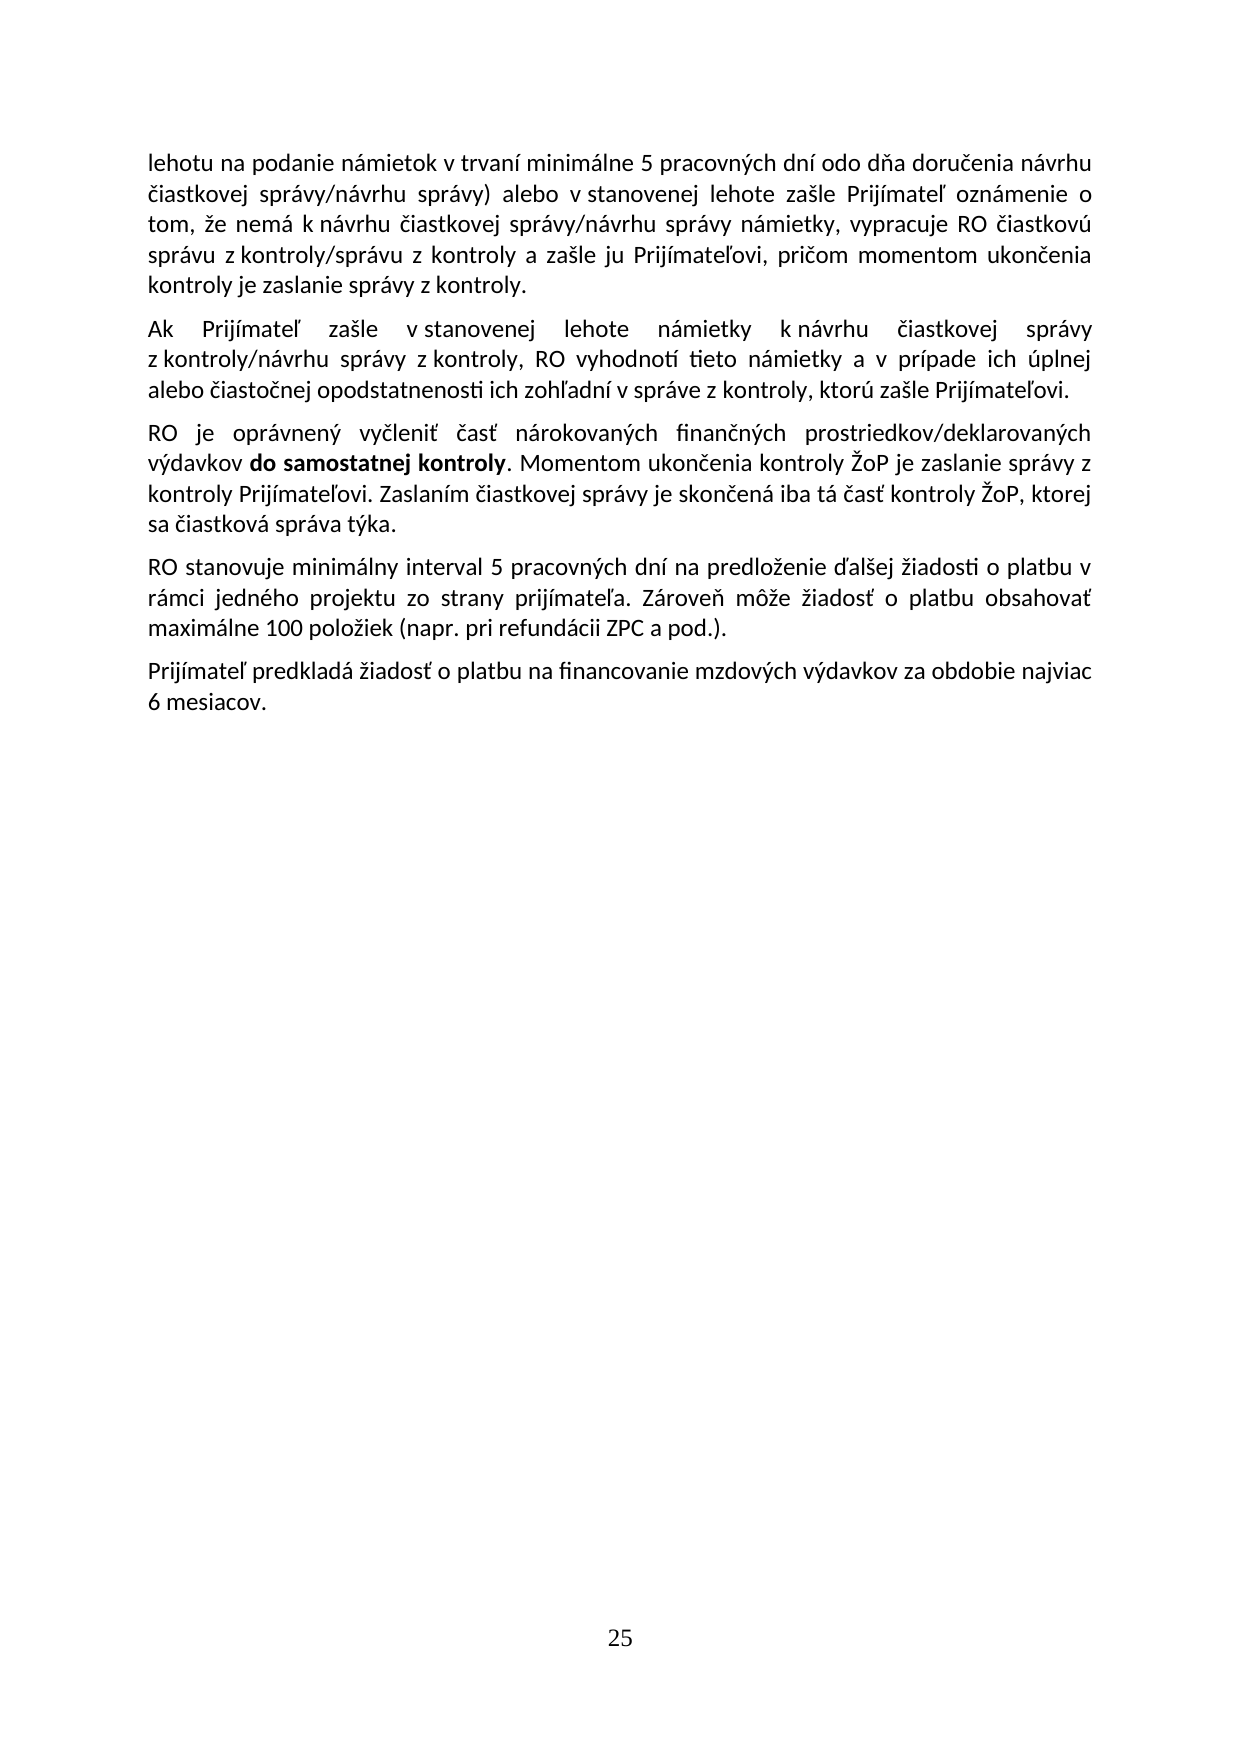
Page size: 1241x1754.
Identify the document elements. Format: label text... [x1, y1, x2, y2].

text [148, 148, 1093, 300]
text RO stanovuje minimálny interval 5 pracovných dní na predloženie ďalšej žiadosti o platbu v rámci jedného projektu zo strany prijímateľa. Zároveň môže žiadosť o platbu obsahovať maximálne 100 položiek (napr. pri refundácii ZPC a pod.). [148, 551, 1093, 643]
text Prijímateľ predkladá žiadosť o platbu na financovanie mzdových výdavkov za obdobie najviac 6 mesiacov. [148, 655, 1093, 716]
text RO je oprávnený vyčleniť časť nárokovaných finančných prostriedkov/deklarovaných výdavkov do samostatnej kontroly. Momentom ukončenia kontroly ŽoP je zaslanie správy z kontroly Prijímateľovi. Zaslaním čiastkovej správy je skončená iba tá časť kontroly ŽoP, ktorej sa čiastková správa týka. [148, 417, 1093, 539]
text Ak Prijímateľ zašle v stanovenej lehote námietky k návrhu čiastkovej správy z kontroly/návrhu správy z kontroly, RO vyhodnotí tieto námietky a v prípade ich úplnej alebo čiastočnej opodstatnenosti ich zohľadní v správe z kontroly, ktorú zašle Prijímateľovi. [148, 313, 1093, 404]
